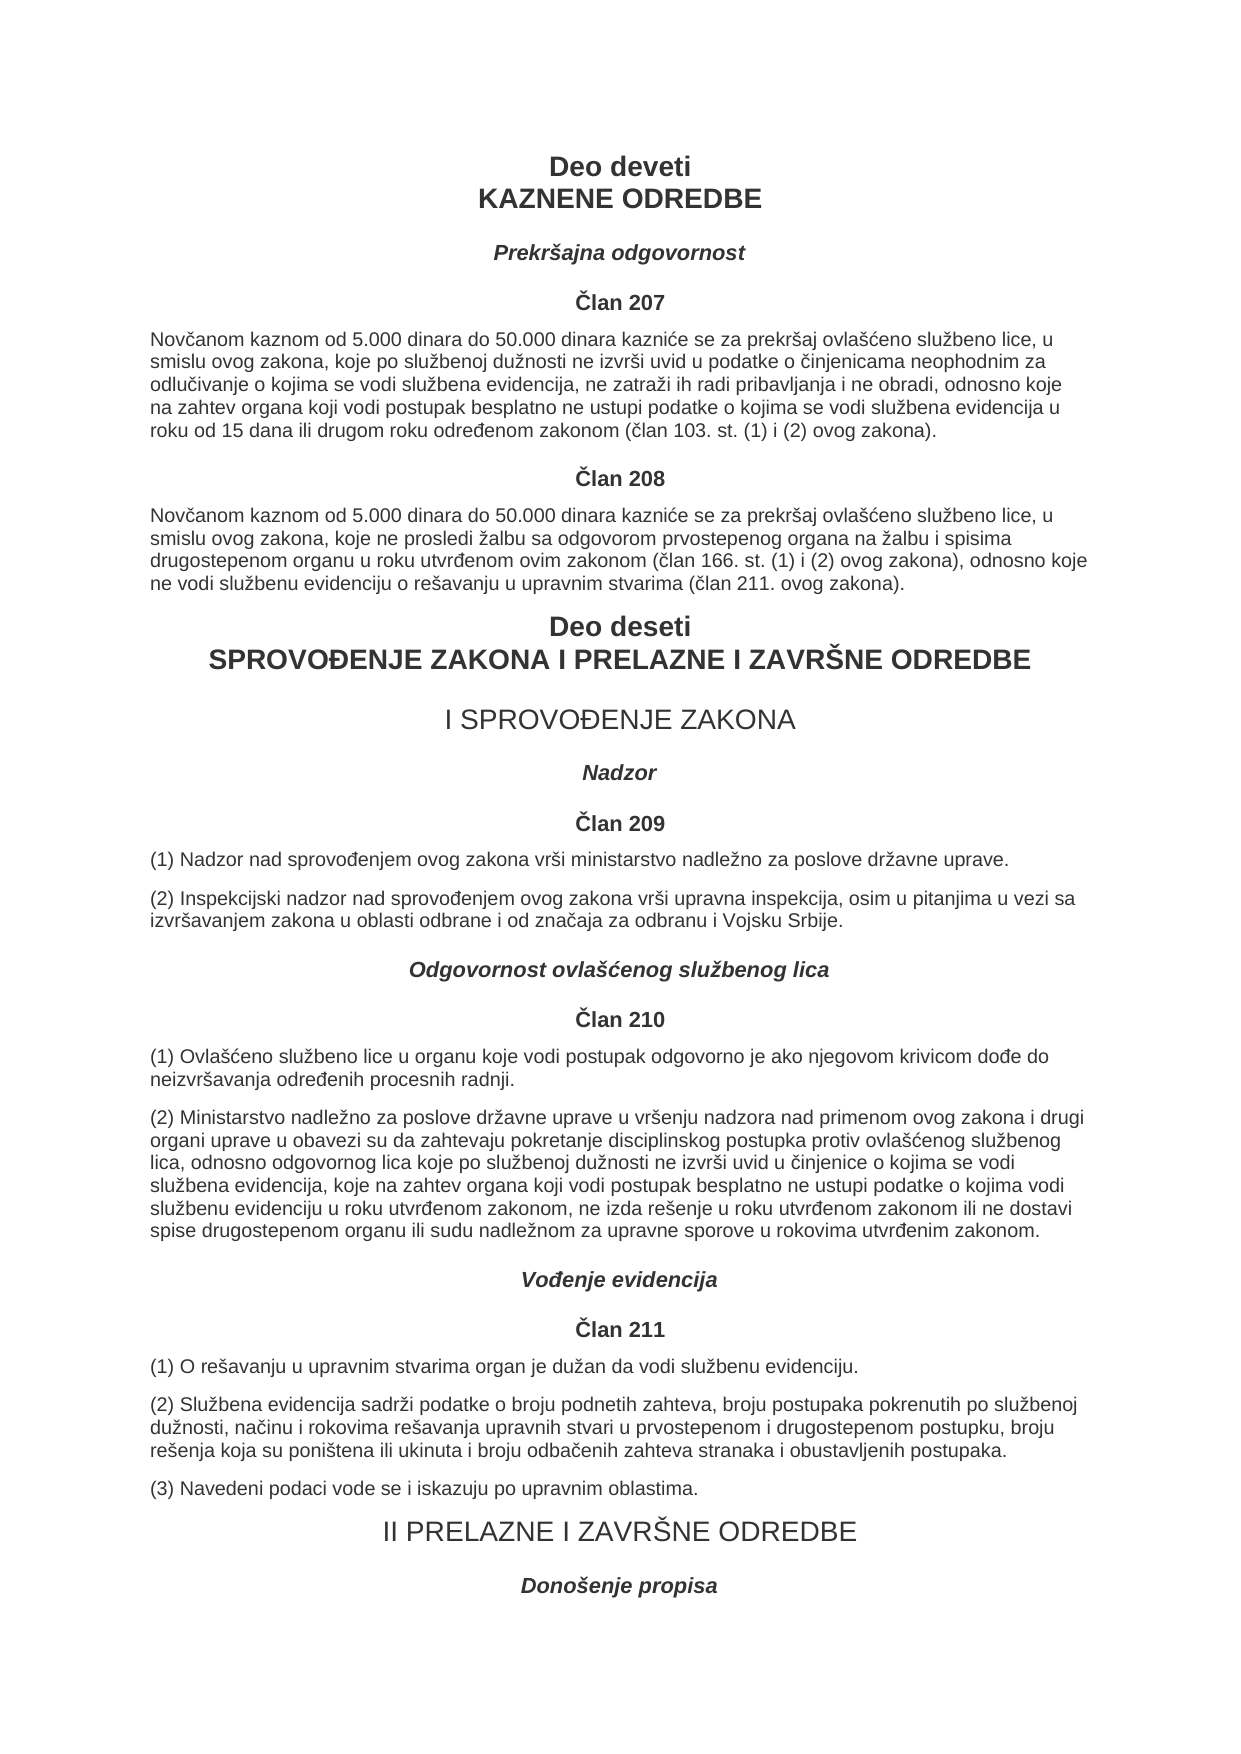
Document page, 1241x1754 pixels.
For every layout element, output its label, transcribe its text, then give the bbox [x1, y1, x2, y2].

text Prekršajna odgovornost [150, 240, 1090, 265]
text (1) Ovlašćeno službeno lice u organu koje vodi postupak odgovorno je ako njegovom krivicom dođe do neizvršavanja određenih procesnih radnji. [150, 1045, 1090, 1090]
text Novčanom kaznom od 5.000 dinara do 50.000 dinara kazniće se za prekršaj ovlašćeno službeno lice, u smislu ovog zakona, koje po službenoj dužnosti ne izvrši uvid u podatke o činjenicama neophodnim za odlučivanje o kojima se vodi službena evidencija, ne zatraži ih radi pribavljanja i ne obradi, odnosno koje na zahtev organa koji vodi postupak besplatno ne ustupi podatke o kojima se vodi službena evidencija u roku od 15 dana ili drugom roku određenom zakonom (član 103. st. (1) i (2) ovog zakona). [150, 328, 1090, 441]
text KAZNENE ODREDBE [150, 182, 1090, 215]
text Deo deveti [150, 150, 1090, 182]
text Član 210 [150, 1007, 1090, 1032]
text (3) Navedeni podaci vode se i iskazuju po upravnim oblastima. [150, 1477, 1090, 1500]
text Član 211 [150, 1317, 1090, 1342]
text (1) Nadzor nad sprovođenjem ovog zakona vrši ministarstvo nadležno za poslove državne uprave. [150, 848, 1090, 871]
text (2) Službena evidencija sadrži podatke o broju podnetih zahteva, broju postupaka pokrenutih po službenoj dužnosti, načinu i rokovima rešavanja upravnih stvari u prvostepenom i drugostepenom postupku, broju rešenja koja su poništena ili ukinuta i broju odbačenih zahteva stranaka i obustavljenih postupaka. [150, 1393, 1090, 1461]
text Odgovornost ovlašćenog službenog lica [150, 957, 1090, 982]
text Donošenje propisa [150, 1573, 1090, 1598]
text I SPROVOĐENJE ZAKONA [150, 703, 1090, 735]
text Deo deseti [150, 610, 1090, 643]
text Novčanom kaznom od 5.000 dinara do 50.000 dinara kazniće se za prekršaj ovlašćeno službeno lice, u smislu ovog zakona, koje ne prosledi žalbu sa odgovorom prvostepenog organa na žalbu i spisima drugostepenom organu u roku utvrđenom ovim zakonom (član 166. st. (1) i (2) ovog zakona), odnosno koje ne vodi službenu evidenciju o rešavanju u upravnim stvarima (član 211. ovog zakona). [150, 504, 1090, 595]
text Nadzor [150, 760, 1090, 785]
text (2) Inspekcijski nadzor nad sprovođenjem ovog zakona vrši upravna inspekcija, osim u pitanjima u vezi sa izvršavanjem zakona u oblasti odbrane i od značaja za odbranu i Vojsku Srbije. [150, 886, 1090, 932]
text Član 208 [150, 466, 1090, 491]
text Član 207 [150, 290, 1090, 315]
text Vođenje evidencija [150, 1267, 1090, 1292]
text (2) Ministarstvo nadležno za poslove državne uprave u vršenju nadzora nad primenom ovog zakona i drugi organi uprave u obavezi su da zahtevaju pokretanje disciplinskog postupka protiv ovlašćenog službenog lica, odnosno odgovornog lica koje po službenoj dužnosti ne izvrši uvid u činjenice o kojima se vodi službena evidencija, koje na zahtev organa koji vodi postupak besplatno ne ustupi podatke o kojima vodi službenu evidenciju u roku utvrđenom zakonom, ne izda rešenje u roku utvrđenom zakonom ili ne dostavi spise drugostepenom organu ili sudu nadležnom za upravne sporove u rokovima utvrđenim zakonom. [150, 1106, 1090, 1242]
text Član 209 [150, 810, 1090, 836]
text II PRELAZNE I ZAVRŠNE ODREDBE [150, 1515, 1090, 1548]
text SPROVOĐENJE ZAKONA I PRELAZNE I ZAVRŠNE ODREDBE [150, 643, 1090, 675]
text (1) O rešavanju u upravnim stvarima organ je dužan da vodi službenu evidenciju. [150, 1355, 1090, 1378]
